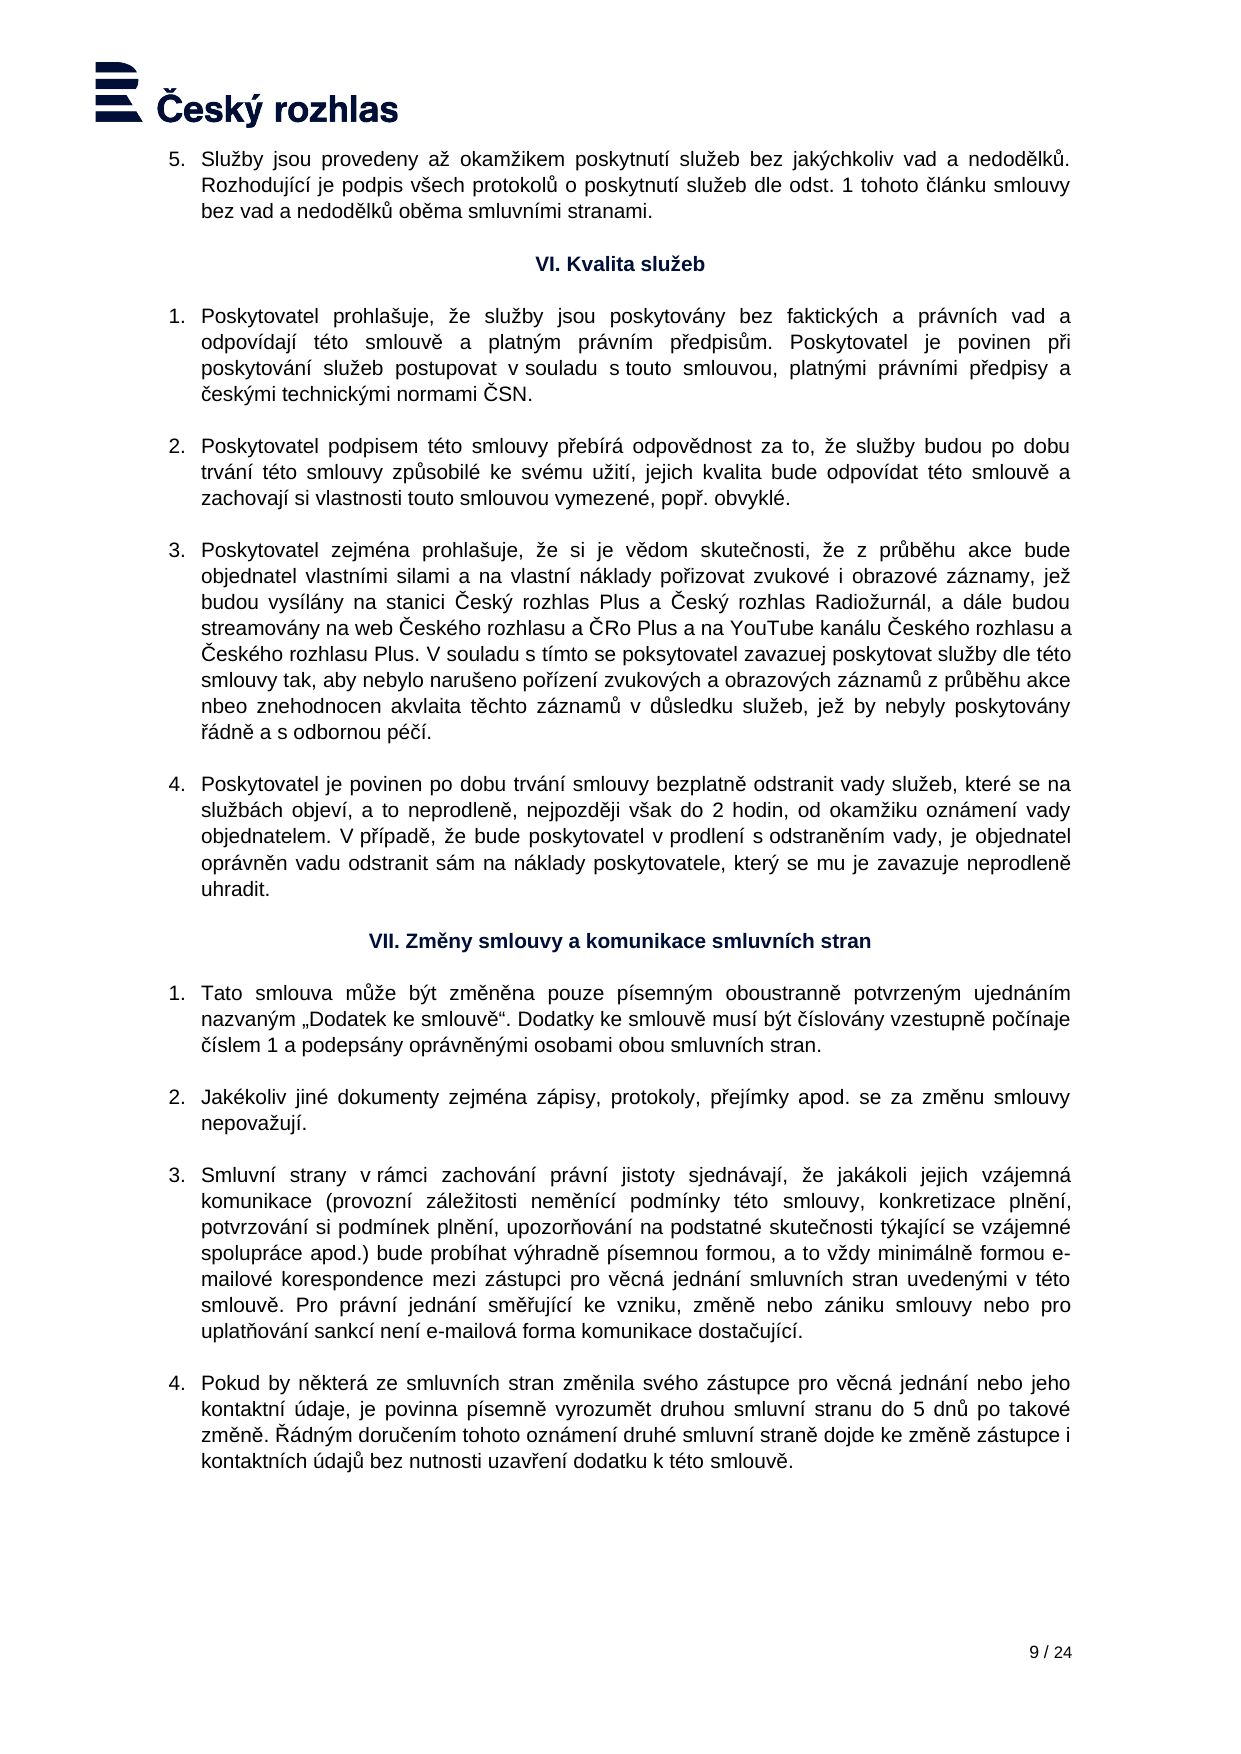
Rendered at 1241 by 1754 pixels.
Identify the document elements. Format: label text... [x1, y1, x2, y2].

list Smluvní strany v rámci zachování právní jistoty sjednávají, že jakákoli jejich vzájemná komunikace (provozní záležitosti neměnící podmínky této smlouvy, konkretizace plnění, potvrzování si podmínek plnění, upozorňování na podstatné skutečnosti týkající se vzájemné spolupráce apod.) bude probíhat výhradně písemnou formou, a to vždy minimálně formou e-mailové korespondence mezi zástupci pro věcná jednání smluvních stran uvedenými v této smlouvě. Pro právní jednání směřující ke vzniku, změně nebo zániku smlouvy nebo pro uplatňování sankcí není e-mailová forma komunikace dostačující. [168, 1162, 1072, 1344]
list Poskytovatel je povinen po dobu trvání smlouvy bezplatně odstranit vady služeb, které se na službách objeví, a to neprodleně, nejpozději však do 2 hodin, od okamžiku oznámení vady objednatelem. V případě, že bude poskytovatel v prodlení s odstraněním vady, je objednatel oprávněn vadu odstranit sám na náklady poskytovatele, který se mu je zavazuje neprodleně uhradit. [168, 771, 1072, 901]
list Poskytovatel zejména prohlašuje, že si je vědom skutečnosti, že z průběhu akce bude objednatel vlastními silami a na vlastní náklady pořizovat zvukové i obrazové záznamy, jež budou vysílány na stanici Český rozhlas Plus a Český rozhlas Radiožurnál, a dále budou streamovány na web Českého rozhlasu a ČRo Plus a na YouTube kanálu Českého rozhlasu a Českého rozhlasu Plus. V souladu s tímto se poksytovatel zavazuej poskytovat služby dle této smlouvy tak, aby nebylo narušeno pořízení zvukových a obrazových záznamů z průběhu akce nbeo znehodnocen akvlaita těchto záznamů v důsledku služeb, jež by nebyly poskytovány řádně a s odbornou péčí. [168, 537, 1072, 745]
list Poskytovatel podpisem této smlouvy přebírá odpovědnost za to, že služby budou po dobu trvání této smlouvy způsobilé ke svému užití, jejich kvalita bude odpovídat této smlouvě a zachovají si vlastnosti touto smlouvou vymezené, popř. obvyklé. [168, 432, 1072, 511]
list Jakékoliv jiné dokumenty zejména zápisy, protokoly, přejímky apod. se za změnu smlouvy nepovažují. [168, 1083, 1072, 1136]
list Pokud by některá ze smluvních stran změnila svého zástupce pro věcná jednání nebo jeho kontaktní údaje, je povinna písemně vyrozumět druhou smluvní stranu do 5 dnů po takové změně. Řádným doručením tohoto oznámení druhé smluvní straně dojde ke změně zástupce i kontaktních údajů bez nutnosti uzavření dodatku k této smlouvě. [168, 1370, 1072, 1474]
picture [95, 62, 398, 128]
subtitle Změny smlouvy a komunikace smluvních stran [168, 927, 1072, 953]
list Tato smlouva může být změněna pouze písemným oboustranně potvrzeným ujednáním nazvaným „Dodatek ke smlouvě“. Dodatky ke smlouvě musí být číslovány vzestupně počínaje číslem 1 a podepsány oprávněnými osobami obou smluvních stran. [168, 979, 1072, 1057]
subtitle Kvalita služeb [168, 250, 1072, 276]
list Poskytovatel prohlašuje, že služby jsou poskytovány bez faktických a právních vad a odpovídají této smlouvě a platným právním předpisům. Poskytovatel je povinen při poskytování služeb postupovat v souladu s touto smlouvou, platnými právními předpisy a českými technickými normami ČSN. [168, 302, 1072, 406]
list Služby jsou provedeny až okamžikem poskytnutí služeb bez jakýchkoliv vad a nedodělků. Rozhodující je podpis všech protokolů o poskytnutí služeb dle odst. 1 tohoto článku smlouvy bez vad a nedodělků oběma smluvními stranami. [168, 146, 1072, 224]
